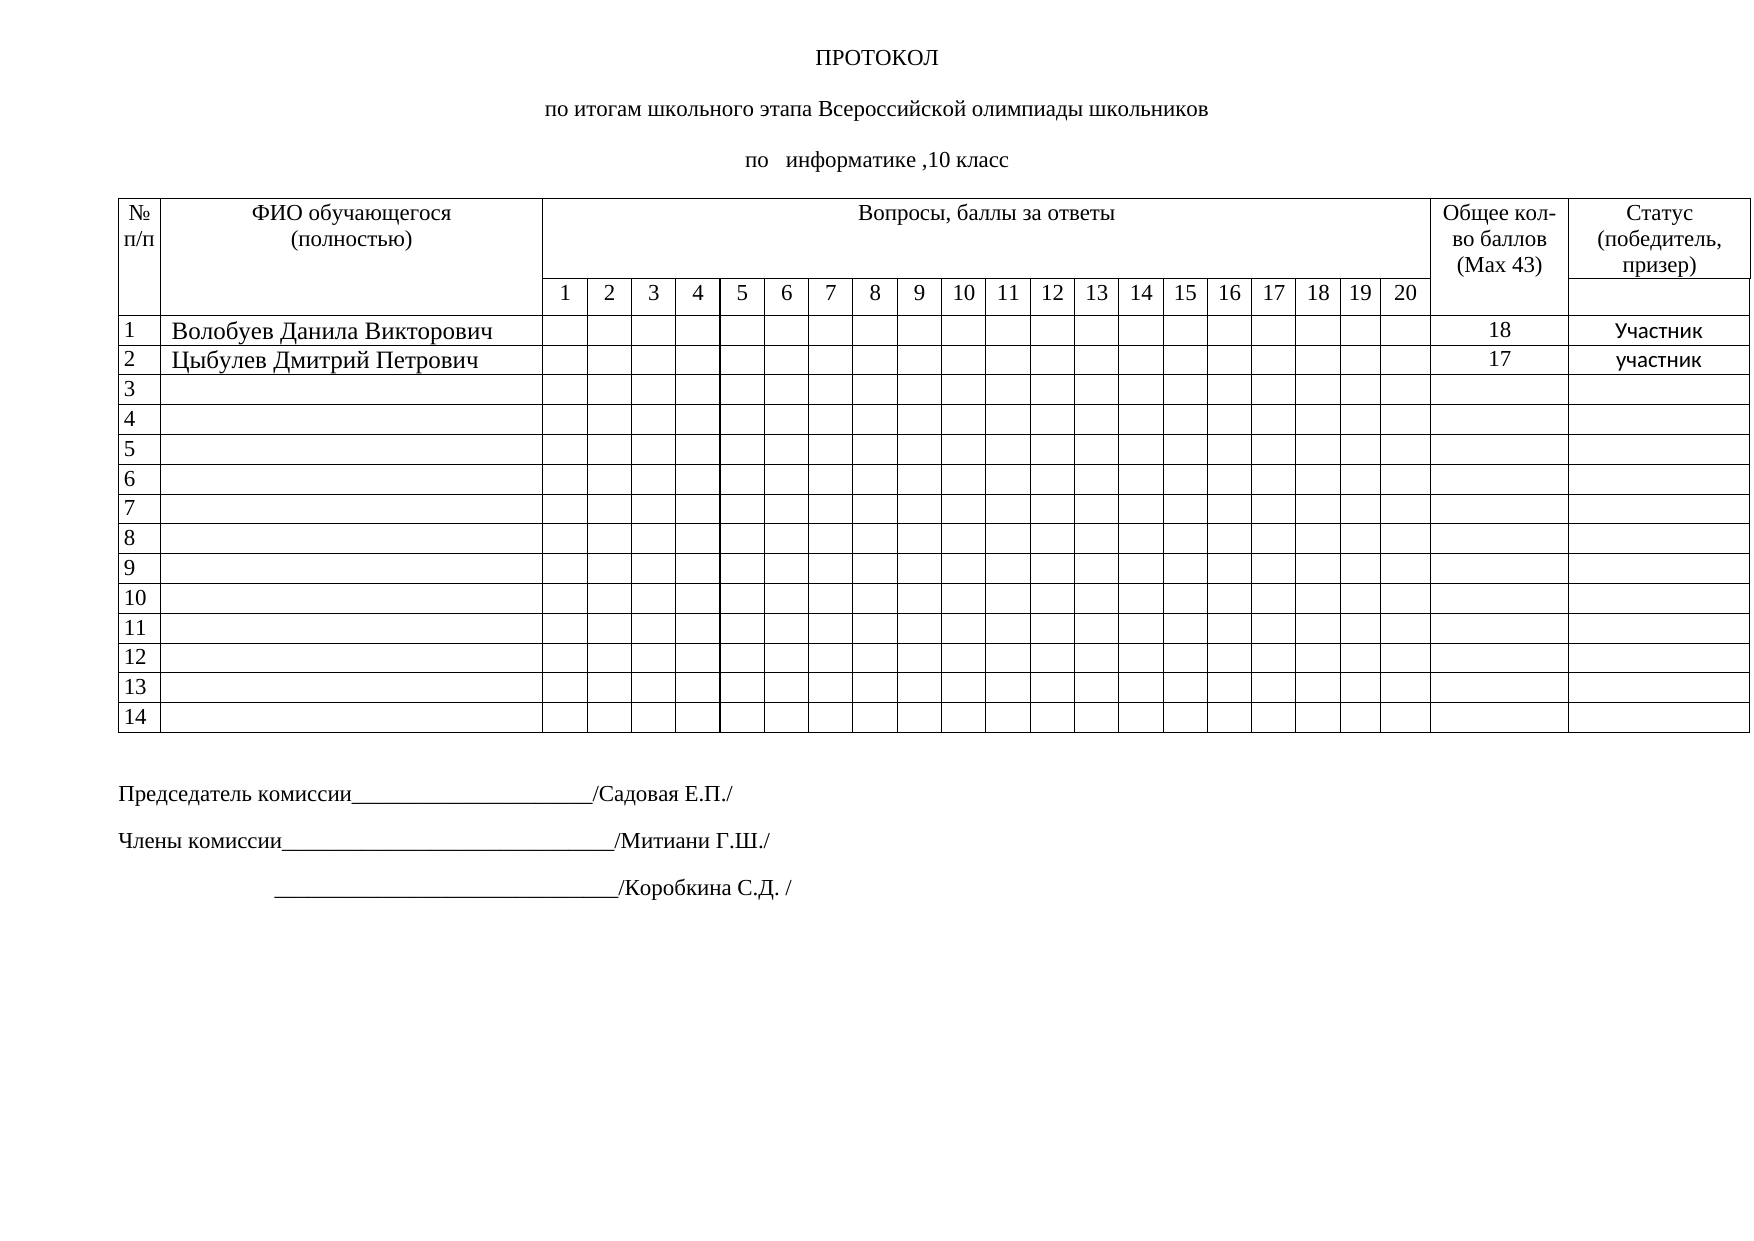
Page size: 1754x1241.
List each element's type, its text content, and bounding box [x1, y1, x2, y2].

table_cell [898, 316, 941, 344]
table_cell [898, 495, 941, 523]
table_cell [853, 316, 897, 344]
table_header ФИО обучающегося (полностью) [161, 199, 542, 315]
table_cell [809, 375, 852, 404]
table_cell [1569, 375, 1749, 404]
table_cell [809, 435, 852, 464]
table_cell [1341, 524, 1380, 553]
table_cell 14 [119, 703, 160, 732]
table_cell [898, 554, 941, 583]
table_cell [1075, 435, 1118, 464]
table_cell [721, 346, 764, 374]
table_cell [898, 703, 941, 732]
table_cell [986, 495, 1030, 523]
table_cell [1208, 316, 1251, 344]
table_cell 7 [119, 495, 160, 523]
table_cell [809, 673, 852, 702]
table_cell [543, 465, 587, 493]
table_cell [632, 465, 675, 493]
table_cell [1431, 584, 1568, 613]
table_cell [809, 495, 852, 523]
table_cell [588, 673, 631, 702]
table_cell [1031, 375, 1074, 404]
table_cell [1252, 465, 1295, 493]
table_cell [765, 435, 808, 464]
table_cell [1031, 584, 1074, 613]
table_cell 5 [721, 279, 764, 315]
table_cell [543, 495, 587, 523]
table_cell [1252, 316, 1295, 344]
table_cell [765, 584, 808, 613]
table_cell [1296, 435, 1340, 464]
table_cell [1431, 465, 1568, 493]
table_cell [1431, 554, 1568, 583]
table_cell 3 [632, 279, 675, 315]
table_cell [161, 584, 542, 613]
table_cell 18 [1431, 316, 1568, 344]
table_cell [1164, 644, 1207, 672]
table_cell [1569, 524, 1749, 553]
table_cell [1119, 495, 1163, 523]
table_cell [765, 495, 808, 523]
table_cell [1119, 554, 1163, 583]
table_cell [1075, 465, 1118, 493]
table_cell [588, 495, 631, 523]
table_cell [942, 673, 985, 702]
text ПРОТОКОЛ [118, 44, 1636, 71]
table_cell [588, 644, 631, 672]
table_cell 5 [119, 435, 160, 464]
table_cell [632, 435, 675, 464]
table_cell [543, 524, 587, 553]
table_cell [1119, 673, 1163, 702]
table_cell [588, 465, 631, 493]
table_cell [898, 405, 941, 434]
table_cell 15 [1164, 279, 1207, 315]
table_cell [765, 614, 808, 642]
table_cell [1031, 644, 1074, 672]
table_cell 3 [119, 375, 160, 404]
table_cell [721, 316, 764, 344]
table_cell [986, 465, 1030, 493]
table_cell [1381, 614, 1430, 642]
table_cell [1164, 405, 1207, 434]
table_cell [898, 614, 941, 642]
table_cell 1 [543, 279, 587, 315]
table_cell [543, 435, 587, 464]
table_cell [1341, 435, 1380, 464]
table_cell [1341, 584, 1380, 613]
table_cell [809, 405, 852, 434]
table_cell [632, 346, 675, 374]
table_cell [765, 554, 808, 583]
table_cell [1075, 584, 1118, 613]
table_cell [1296, 316, 1340, 344]
table_cell [1252, 703, 1295, 732]
table_cell 14 [1119, 279, 1163, 315]
table_cell [676, 375, 719, 404]
table_cell [1381, 673, 1430, 702]
table_cell [543, 644, 587, 672]
table_cell 12 [119, 644, 160, 672]
table_cell [676, 465, 719, 493]
table_cell [942, 703, 985, 732]
table_cell 9 [898, 279, 941, 315]
table_cell [676, 495, 719, 523]
table_cell [898, 346, 941, 374]
table_cell [942, 316, 985, 344]
table_cell [1341, 316, 1380, 344]
table_cell [1208, 524, 1251, 553]
table_cell [1208, 703, 1251, 732]
table_cell [721, 405, 764, 434]
table_cell [161, 435, 542, 464]
table_cell [942, 524, 985, 553]
table_cell [1252, 524, 1295, 553]
table_cell 7 [809, 279, 852, 315]
table_cell [765, 673, 808, 702]
table_cell [1164, 316, 1207, 344]
table_cell [161, 524, 542, 553]
table_cell [942, 644, 985, 672]
table_cell [1341, 405, 1380, 434]
table_cell [765, 316, 808, 344]
table_cell [721, 614, 764, 642]
table_cell [986, 316, 1030, 344]
table_cell [1075, 644, 1118, 672]
table_cell 6 [119, 465, 160, 493]
table_cell [588, 524, 631, 553]
table_cell [853, 375, 897, 404]
table_cell [1431, 405, 1568, 434]
table_cell [1341, 614, 1380, 642]
table_cell [588, 584, 631, 613]
table_cell [676, 584, 719, 613]
table_cell [1119, 644, 1163, 672]
table_cell [1381, 405, 1430, 434]
table_cell [1119, 584, 1163, 613]
table_cell [1569, 703, 1749, 732]
table_cell [588, 703, 631, 732]
table_cell [1164, 375, 1207, 404]
table_header Общее кол-во баллов (Max 43) [1431, 199, 1568, 315]
table_cell [1031, 346, 1074, 374]
table_cell [676, 435, 719, 464]
table_cell [632, 614, 675, 642]
table_cell [809, 316, 852, 344]
table_cell [676, 554, 719, 583]
table_cell [543, 346, 587, 374]
table_cell [1252, 673, 1295, 702]
table_cell [1341, 465, 1380, 493]
table_cell [942, 584, 985, 613]
table_cell 19 [1341, 279, 1380, 315]
table_cell [853, 554, 897, 583]
table_cell [809, 644, 852, 672]
table_cell [853, 644, 897, 672]
table_cell [853, 673, 897, 702]
table_cell [1164, 584, 1207, 613]
table_cell [721, 495, 764, 523]
table_cell [1296, 703, 1340, 732]
table_cell [161, 644, 542, 672]
table_cell [1031, 316, 1074, 344]
table_cell [1119, 614, 1163, 642]
table_cell 2 [588, 279, 631, 315]
table_cell [1164, 495, 1207, 523]
table_cell [986, 524, 1030, 553]
table_cell [853, 465, 897, 493]
table_cell [1569, 435, 1749, 464]
text Члены комиссии_____________________________/Митиани Г.Ш./ [118, 827, 1636, 853]
table_cell [1569, 495, 1749, 523]
table_cell [721, 644, 764, 672]
table_cell [1075, 495, 1118, 523]
table_cell [632, 673, 675, 702]
table_cell [1119, 316, 1163, 344]
table_cell [1431, 524, 1568, 553]
table_cell [1296, 405, 1340, 434]
table_cell [721, 584, 764, 613]
table_cell [1252, 346, 1295, 374]
text Председатель комиссии_____________________/Садовая Е.П./ [118, 780, 1636, 806]
table_cell [1075, 524, 1118, 553]
table_cell [1381, 584, 1430, 613]
table_cell [1119, 465, 1163, 493]
table_cell [1208, 614, 1251, 642]
table_cell [1031, 554, 1074, 583]
table_cell [1252, 614, 1295, 642]
table_cell [1031, 495, 1074, 523]
table_cell [1569, 584, 1749, 613]
table_cell [986, 644, 1030, 672]
table_cell [1381, 316, 1430, 344]
table_cell [1341, 495, 1380, 523]
table_cell [765, 375, 808, 404]
table_cell [986, 435, 1030, 464]
table_cell [1252, 375, 1295, 404]
table_cell Цыбулев Дмитрий Петрович [161, 346, 542, 374]
table_cell [898, 673, 941, 702]
table_header Статус (победитель, призер) [1569, 199, 1750, 278]
table_cell [1341, 375, 1380, 404]
table_cell [1031, 614, 1074, 642]
table_cell [765, 405, 808, 434]
table_cell [588, 316, 631, 344]
table_cell [853, 435, 897, 464]
table_cell [809, 524, 852, 553]
table_cell [853, 495, 897, 523]
table_cell [1119, 703, 1163, 732]
table_cell [1252, 644, 1295, 672]
table_cell 9 [119, 554, 160, 583]
table_cell 1 [119, 316, 160, 344]
table_cell [1208, 495, 1251, 523]
table_cell [1075, 316, 1118, 344]
table_cell [676, 644, 719, 672]
table_cell [1075, 673, 1118, 702]
table_cell [1208, 465, 1251, 493]
table_cell [765, 703, 808, 732]
table_cell [1296, 554, 1340, 583]
table_cell [1208, 673, 1251, 702]
table_cell [1031, 673, 1074, 702]
table_cell [1296, 375, 1340, 404]
table_cell 12 [1031, 279, 1074, 315]
table_cell [1208, 584, 1251, 613]
table_cell [809, 703, 852, 732]
table_cell [721, 465, 764, 493]
table_cell [1296, 524, 1340, 553]
table_cell [1208, 346, 1251, 374]
table_cell [898, 644, 941, 672]
table_cell [942, 435, 985, 464]
table_cell [161, 673, 542, 702]
table_cell участник [1569, 346, 1749, 374]
table_cell [1208, 435, 1251, 464]
table_cell 18 [1296, 279, 1340, 315]
table_cell [1431, 614, 1568, 642]
table_cell [853, 346, 897, 374]
table_cell [1381, 495, 1430, 523]
table_cell 13 [119, 673, 160, 702]
table_header Вопросы, баллы за ответы [543, 199, 1430, 278]
table_cell [1164, 703, 1207, 732]
table_cell [632, 375, 675, 404]
table_cell [1075, 346, 1118, 374]
table_cell [898, 584, 941, 613]
table_cell [1296, 644, 1340, 672]
table_cell [1569, 644, 1749, 672]
table_cell [1341, 673, 1380, 702]
table_cell [942, 375, 985, 404]
table_cell [721, 554, 764, 583]
table_cell [1381, 435, 1430, 464]
table_cell [1431, 375, 1568, 404]
table_header № п/п [119, 199, 160, 315]
table_cell [543, 614, 587, 642]
table_cell [632, 405, 675, 434]
table_cell [676, 405, 719, 434]
table_cell [1381, 375, 1430, 404]
table_cell [161, 465, 542, 493]
table_cell [1296, 673, 1340, 702]
table_cell [898, 435, 941, 464]
table_cell Волобуев Данила Викторович [161, 316, 542, 344]
table_cell [1252, 554, 1295, 583]
table_cell [543, 375, 587, 404]
table_cell [676, 346, 719, 374]
text по информатике ,10 класс [118, 146, 1636, 173]
table_cell [1569, 554, 1749, 583]
table_cell [1381, 703, 1430, 732]
table_cell [942, 405, 985, 434]
table_cell 13 [1075, 279, 1118, 315]
table_cell [942, 495, 985, 523]
table_cell [1431, 495, 1568, 523]
table_cell [1296, 465, 1340, 493]
table_cell 2 [119, 346, 160, 374]
table_cell [632, 584, 675, 613]
table_cell [1031, 435, 1074, 464]
table_cell [1296, 614, 1340, 642]
table_cell [1164, 614, 1207, 642]
table_cell [721, 524, 764, 553]
table_cell [1252, 435, 1295, 464]
table_cell [161, 375, 542, 404]
table_cell [765, 346, 808, 374]
table_cell 16 [1208, 279, 1251, 315]
table_cell 17 [1252, 279, 1295, 315]
table_cell [809, 554, 852, 583]
table_cell [588, 435, 631, 464]
table_cell [632, 495, 675, 523]
table_cell [161, 495, 542, 523]
table_cell [161, 614, 542, 642]
table_cell [1381, 644, 1430, 672]
table_cell 8 [119, 524, 160, 553]
table_cell 8 [853, 279, 897, 315]
table_cell [765, 465, 808, 493]
table_cell [1031, 703, 1074, 732]
table_cell 10 [942, 279, 985, 315]
table_cell [1164, 524, 1207, 553]
table_cell [942, 614, 985, 642]
table_cell [588, 405, 631, 434]
table_cell [161, 554, 542, 583]
table_cell [898, 465, 941, 493]
table_cell [1119, 435, 1163, 464]
table_cell [161, 405, 542, 434]
table_cell [1569, 279, 1749, 315]
table_cell [632, 554, 675, 583]
table_cell [588, 614, 631, 642]
table_cell Участник [1569, 316, 1749, 344]
table_cell 20 [1381, 279, 1430, 315]
table_cell [1164, 673, 1207, 702]
table_cell [1296, 584, 1340, 613]
table_cell [1431, 644, 1568, 672]
table_cell [676, 524, 719, 553]
table_cell [1252, 495, 1295, 523]
table_cell [1381, 524, 1430, 553]
table_cell [1381, 465, 1430, 493]
table_cell [942, 465, 985, 493]
table_cell [986, 346, 1030, 374]
table_cell [986, 554, 1030, 583]
table_cell [986, 614, 1030, 642]
table_cell [1164, 554, 1207, 583]
table_cell [809, 584, 852, 613]
table_cell [853, 584, 897, 613]
table_cell [1119, 375, 1163, 404]
table_cell 11 [986, 279, 1030, 315]
table_cell [1119, 346, 1163, 374]
table_cell [676, 614, 719, 642]
table_cell [676, 703, 719, 732]
text по итогам школьного этапа Всероссийской олимпиады школьников [118, 95, 1636, 122]
table_cell [1341, 644, 1380, 672]
table_cell [1119, 405, 1163, 434]
table_cell [1569, 405, 1749, 434]
table_cell [632, 644, 675, 672]
table_cell [898, 375, 941, 404]
table_cell [1431, 703, 1568, 732]
table_cell [986, 673, 1030, 702]
table_cell [1208, 554, 1251, 583]
table_cell [1031, 524, 1074, 553]
table_cell [898, 524, 941, 553]
table_cell [543, 584, 587, 613]
table_cell [1431, 435, 1568, 464]
table_cell [809, 465, 852, 493]
table_cell [588, 346, 631, 374]
table_cell [632, 703, 675, 732]
table_cell [1381, 554, 1430, 583]
table_cell [1341, 346, 1380, 374]
table_cell [543, 405, 587, 434]
table_cell [1075, 375, 1118, 404]
table_cell [1164, 346, 1207, 374]
table_cell [1208, 405, 1251, 434]
table_cell [721, 703, 764, 732]
table_cell [1296, 346, 1340, 374]
table_cell [1252, 584, 1295, 613]
table_cell [721, 435, 764, 464]
table_cell [1208, 375, 1251, 404]
table_cell [1381, 346, 1430, 374]
table_cell [986, 375, 1030, 404]
table_cell [986, 584, 1030, 613]
table_cell [1164, 465, 1207, 493]
table_cell [1031, 405, 1074, 434]
table_cell [588, 375, 631, 404]
table_cell [1075, 405, 1118, 434]
table_cell [1252, 405, 1295, 434]
table_cell 6 [765, 279, 808, 315]
table_cell [809, 346, 852, 374]
table_cell [853, 614, 897, 642]
table_cell [986, 405, 1030, 434]
table_cell 11 [119, 614, 160, 642]
table_cell [1569, 614, 1749, 642]
table_cell [543, 316, 587, 344]
table_cell [676, 316, 719, 344]
table_cell [853, 703, 897, 732]
table_cell [721, 673, 764, 702]
table_cell [543, 554, 587, 583]
table_cell [942, 554, 985, 583]
table_cell [1075, 614, 1118, 642]
table_cell [1119, 524, 1163, 553]
table_cell [853, 405, 897, 434]
table_cell 4 [676, 279, 719, 315]
table_cell [676, 673, 719, 702]
table_cell 4 [119, 405, 160, 434]
table_cell [1569, 673, 1749, 702]
table_cell [986, 703, 1030, 732]
table_cell [588, 554, 631, 583]
table_cell [1075, 554, 1118, 583]
table_cell [632, 524, 675, 553]
table_cell [853, 524, 897, 553]
table_cell 10 [119, 584, 160, 613]
table_cell [1208, 644, 1251, 672]
table_cell [721, 375, 764, 404]
text ______________________________/Коробкина С.Д. / [118, 874, 1636, 901]
table_cell [1569, 465, 1749, 493]
table_cell [632, 316, 675, 344]
table_cell [161, 703, 542, 732]
table_cell 17 [1431, 346, 1568, 374]
table_cell [1075, 703, 1118, 732]
table_cell [1341, 554, 1380, 583]
table_cell [543, 703, 587, 732]
table_cell [1296, 495, 1340, 523]
table_cell [1341, 703, 1380, 732]
table_cell [765, 644, 808, 672]
table_cell [1031, 465, 1074, 493]
table_cell [1431, 673, 1568, 702]
table_cell [543, 673, 587, 702]
table_cell [942, 346, 985, 374]
table_cell [765, 524, 808, 553]
table_cell [1164, 435, 1207, 464]
table_cell [809, 614, 852, 642]
